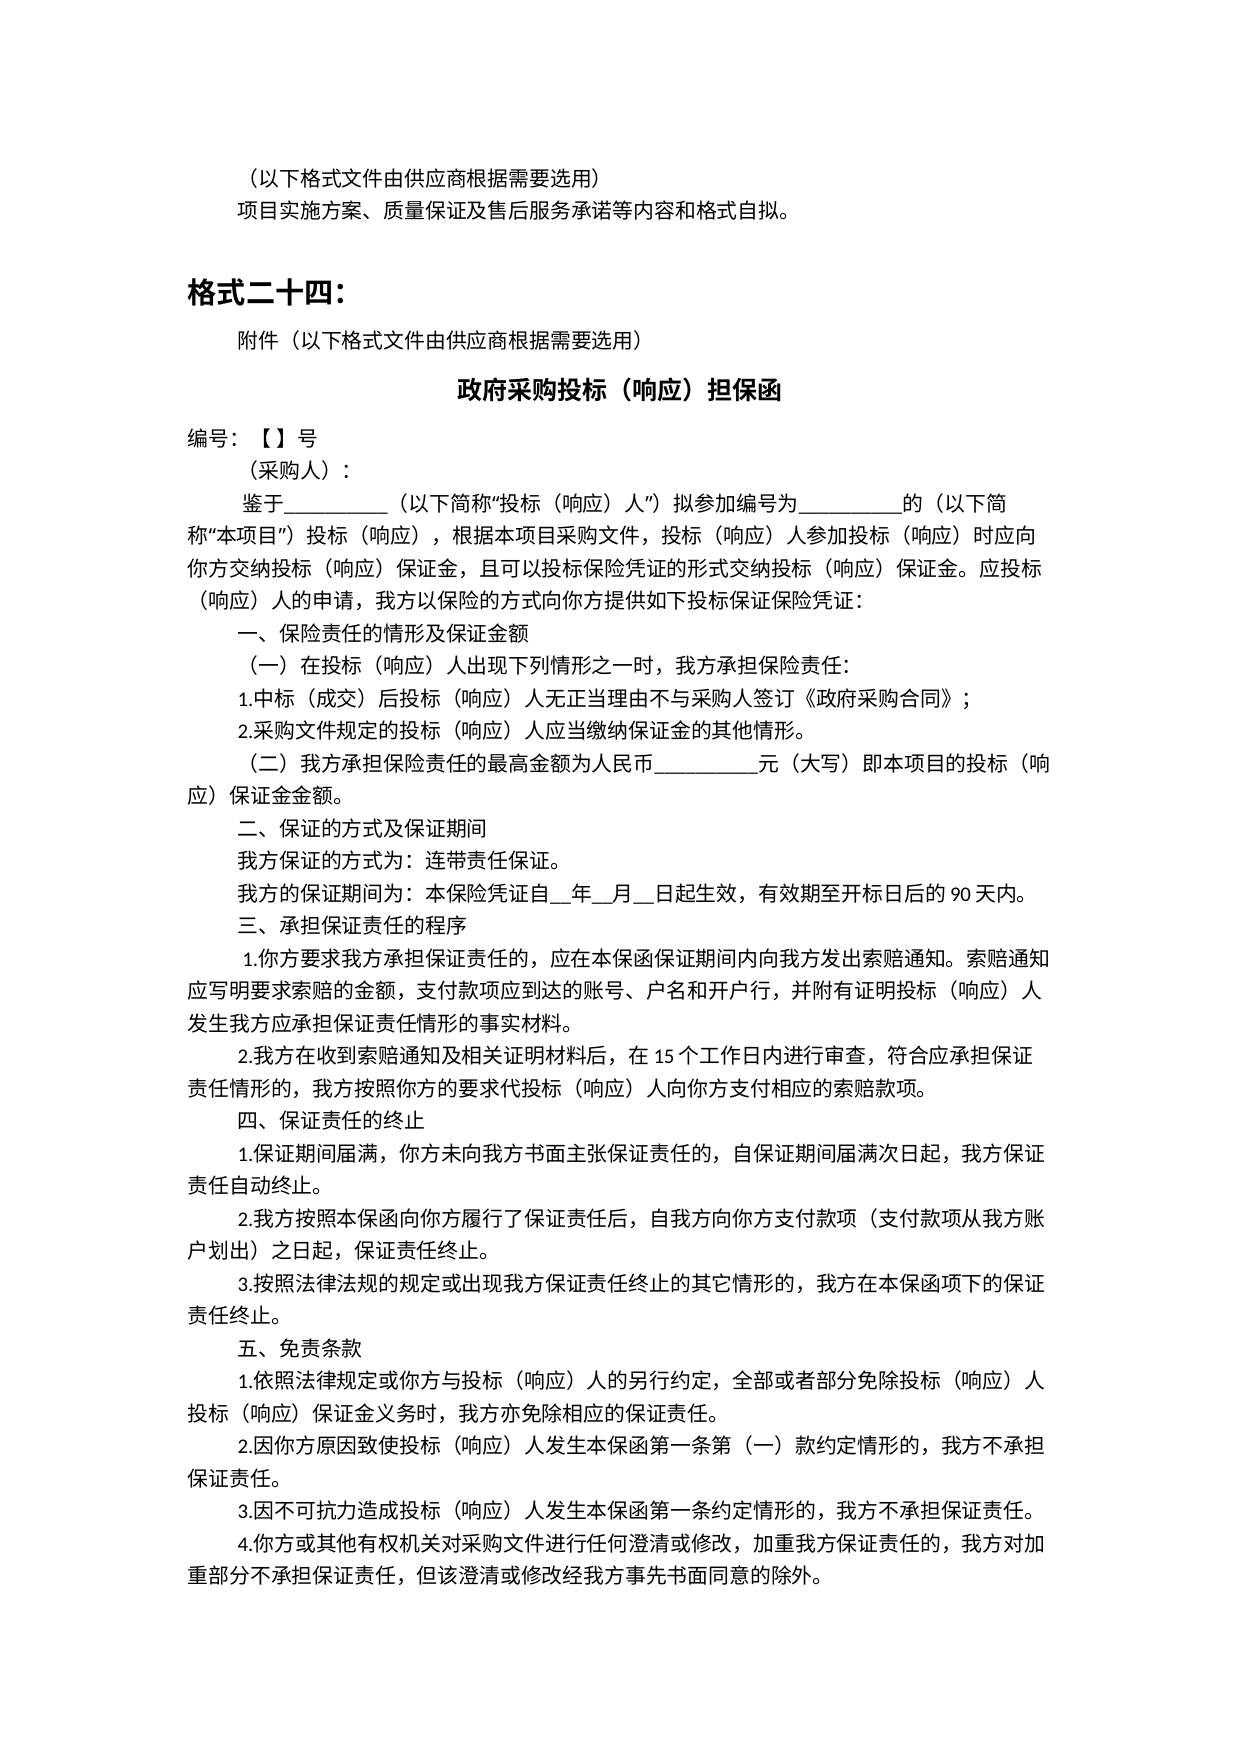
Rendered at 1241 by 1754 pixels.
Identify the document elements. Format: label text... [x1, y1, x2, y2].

text 4.你方或其他有权机关对采购文件进行任何澄清或修改，加重我方保证责任的，我方对加重部分不承担保证责任，但该澄清或修改经我方事先书面同意的除外。 [187, 1527, 1053, 1592]
text 鉴于__________（以下简称“投标（响应）人”）拟参加编号为__________的（以下简称“本项目”）投标（响应），根据本项目采购文件，投标（响应）人参加投标（响应）时应向你方交纳投标（响应）保证金，且可以投标保险凭证的形式交纳投标（响应）保证金。应投标（响应）人的申请，我方以保险的方式向你方提供如下投标保证保险凭证： [187, 487, 1053, 617]
text 2.我方在收到索赔通知及相关证明材料后，在15个工作日内进行审查，符合应承担保证责任情形的，我方按照你方的要求代投标（响应）人向你方支付相应的索赔款项。 [187, 1039, 1053, 1104]
text 2.因你方原因致使投标（响应）人发生本保函第一条第（一）款约定情形的，我方不承担保证责任。 [187, 1429, 1053, 1494]
text 1.你方要求我方承担保证责任的，应在本保函保证期间内向我方发出索赔通知。索赔通知应写明要求索赔的金额，支付款项应到达的账号、户名和开户行，并附有证明投标（响应）人发生我方应承担保证责任情形的事实材料。 [187, 942, 1053, 1039]
text 我方的保证期间为：本保险凭证自__年__月__日起生效，有效期至开标日后的90天内。 [187, 877, 1053, 909]
text 编号：【 】号 [187, 422, 1053, 454]
text 1.中标（成交）后投标（响应）人无正当理由不与采购人签订《政府采购合同》； [187, 682, 1053, 714]
text 三、承担保证责任的程序 [187, 909, 1053, 942]
text 2.我方按照本保函向你方履行了保证责任后，自我方向你方支付款项（支付款项从我方账户划出）之日起，保证责任终止。 [187, 1202, 1053, 1267]
text 1.保证期间届满，你方未向我方书面主张保证责任的，自保证期间届满次日起，我方保证责任自动终止。 [187, 1137, 1053, 1202]
text 一、保险责任的情形及保证金额 [187, 617, 1053, 649]
text （一）在投标（响应）人出现下列情形之一时，我方承担保险责任： [187, 649, 1053, 682]
text 五、免责条款 [187, 1332, 1053, 1364]
text 四、保证责任的终止 [187, 1104, 1053, 1137]
text 1.依照法律规定或你方与投标（响应）人的另行约定，全部或者部分免除投标（响应）人投标（响应）保证金义务时，我方亦免除相应的保证责任。 [187, 1364, 1053, 1429]
text 政府采购投标（响应）担保函 [187, 357, 1053, 422]
text 二、保证的方式及保证期间 [187, 812, 1053, 844]
text 3.因不可抗力造成投标（响应）人发生本保函第一条约定情形的，我方不承担保证责任。 [187, 1494, 1053, 1527]
text （二）我方承担保险责任的最高金额为人民币__________元（大写）即本项目的投标（响应）保证金金额。 [187, 747, 1053, 812]
text 项目实施方案、质量保证及售后服务承诺等内容和格式自拟。 [187, 194, 1053, 227]
text 附件（以下格式文件由供应商根据需要选用） [187, 324, 1053, 357]
text 我方保证的方式为：连带责任保证。 [187, 844, 1053, 877]
text （以下格式文件由供应商根据需要选用） [187, 162, 1053, 194]
text （采购人）： [187, 454, 1053, 487]
text 2.采购文件规定的投标（响应）人应当缴纳保证金的其他情形。 [187, 714, 1053, 747]
text 3.按照法律法规的规定或出现我方保证责任终止的其它情形的，我方在本保函项下的保证责任终止。 [187, 1267, 1053, 1332]
text 格式二十四： [187, 259, 1053, 324]
